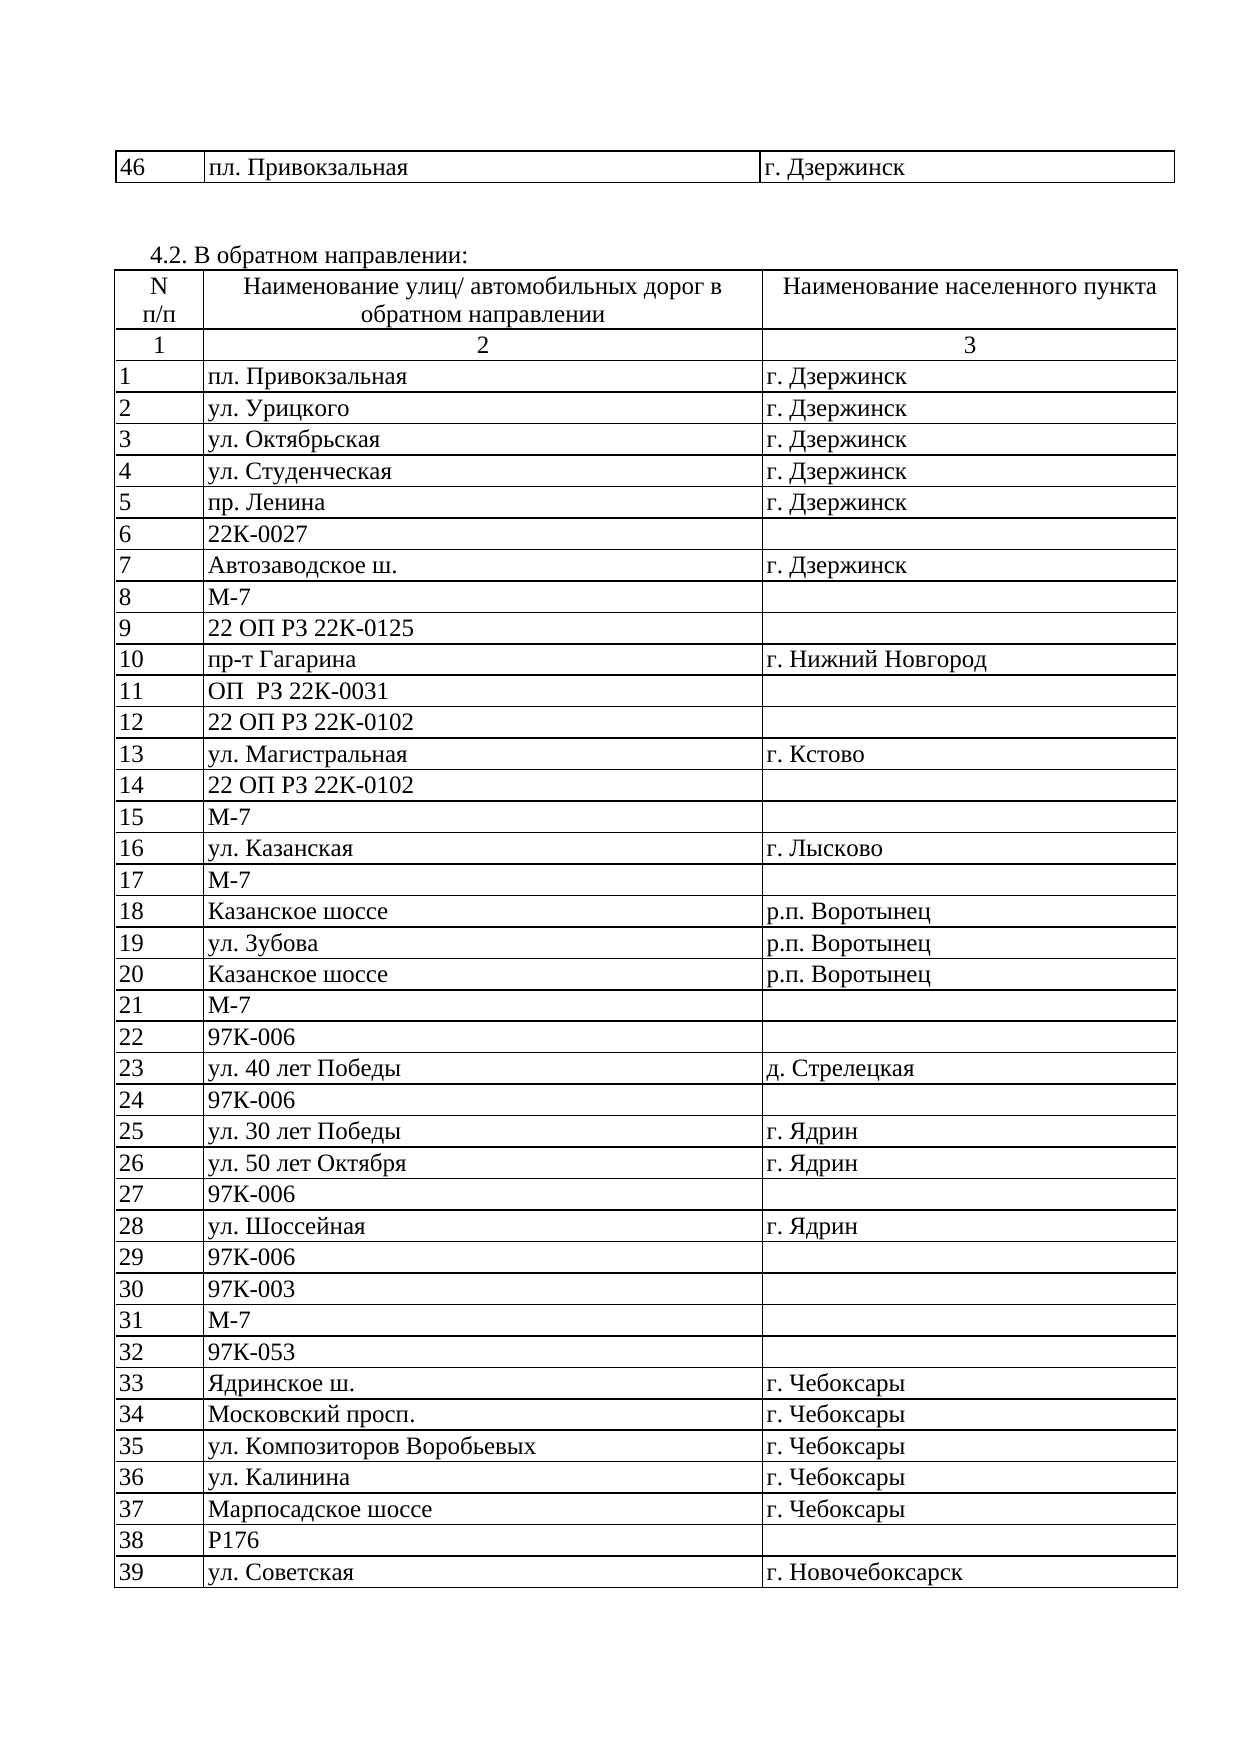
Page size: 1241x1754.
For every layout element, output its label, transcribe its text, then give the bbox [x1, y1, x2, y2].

table_cell 25 [115, 1116, 203, 1146]
table_cell ул. 50 лет Октября [204, 1148, 762, 1178]
table_cell пр. Ленина [204, 487, 762, 517]
table_cell 23 [115, 1053, 203, 1083]
table_cell М-7 [204, 991, 762, 1020]
table_cell 31 [115, 1305, 203, 1335]
table_cell 24 [115, 1084, 203, 1115]
table_cell М-7 [204, 802, 762, 832]
table_cell г. Чебоксары [763, 1398, 1177, 1429]
table_cell [763, 1304, 1177, 1335]
table_cell Автозаводское ш. [204, 550, 762, 580]
table_cell [763, 989, 1177, 1020]
table_cell 37 [115, 1493, 203, 1524]
table_cell 17 [115, 864, 203, 894]
table_cell 1 [115, 329, 203, 360]
table_cell г. Чебоксары [763, 1492, 1177, 1524]
table_cell д. Стрелецкая [763, 1052, 1177, 1083]
table_cell [763, 769, 1177, 800]
table_cell 3 [115, 424, 203, 454]
table_cell г. Чебоксары [763, 1461, 1177, 1492]
table_cell 22 ОП РЗ 22К-0102 [204, 707, 762, 737]
table_cell Ядринское ш. [204, 1368, 762, 1398]
table_cell 35 [115, 1430, 203, 1461]
table_cell 22 ОП РЗ 22К-0125 [204, 613, 762, 643]
table_cell 1 [115, 361, 203, 391]
table_cell 9 [115, 613, 203, 643]
table_cell [763, 580, 1177, 611]
table_cell 18 [115, 896, 203, 926]
table_cell 14 [115, 770, 203, 800]
table_cell г. Дзержинск [763, 454, 1177, 486]
table_cell [763, 706, 1177, 737]
table_cell 2 [204, 330, 762, 360]
table_cell [763, 863, 1177, 894]
table_cell 33 [115, 1368, 203, 1398]
table_cell 11 [115, 675, 203, 706]
table_cell 19 [115, 927, 203, 957]
table_cell [763, 517, 1177, 548]
table_cell 97К-003 [204, 1274, 762, 1303]
table_cell 13 [115, 738, 203, 769]
table_cell [763, 800, 1177, 832]
table_cell пл. Привокзальная [204, 361, 762, 391]
table_cell Казанское шоссе [204, 959, 762, 989]
table_cell 97К-006 [204, 1179, 762, 1209]
table_cell г. Чебоксары [763, 1366, 1177, 1398]
table_cell 22К-0027 [204, 519, 762, 548]
table_cell М-7 [204, 1305, 762, 1335]
table_cell 97К-006 [204, 1022, 762, 1052]
table_cell 5 [115, 487, 203, 517]
table_cell ул. Советская [204, 1557, 762, 1587]
table_cell г. Дзержинск [763, 391, 1177, 423]
table_cell г. Лысково [763, 832, 1177, 863]
table_cell ул. Октябрьская [204, 424, 762, 454]
table_cell 97К-006 [204, 1085, 762, 1115]
table_cell г. Дзержинск [763, 549, 1177, 580]
table_cell 22 [115, 1021, 203, 1052]
table_cell [763, 1178, 1177, 1209]
table_cell 12 [115, 707, 203, 737]
table_cell [763, 611, 1177, 643]
table_cell г. Кстово [763, 737, 1177, 769]
table_cell [763, 1083, 1177, 1115]
table_cell г. Дзержинск [763, 360, 1177, 391]
table_cell ул. Урицкого [204, 393, 762, 423]
table_cell 22 ОП РЗ 22К-0102 [204, 770, 762, 800]
table_cell р.п. Воротынец [763, 895, 1177, 926]
table_cell Р176 [204, 1525, 762, 1555]
table_cell г. Дзержинск [763, 486, 1177, 517]
table_cell г. Дзержинск [763, 423, 1177, 454]
table_cell М-7 [204, 865, 762, 894]
table_cell Казанское шоссе [204, 896, 762, 926]
table_cell г. Ядрин [763, 1115, 1177, 1146]
table_cell г. Нижний Новгород [763, 643, 1177, 674]
table_cell 4 [115, 455, 203, 486]
table_cell 34 [115, 1399, 203, 1429]
table_cell 46 [117, 152, 204, 181]
table_cell 97К-053 [204, 1337, 762, 1366]
table_cell 28 [115, 1210, 203, 1241]
table_cell 16 [115, 833, 203, 863]
table_cell ул. Магистральная [204, 739, 762, 769]
table_cell 7 [115, 550, 203, 580]
table_header Наименование населенного пункта [763, 271, 1177, 328]
table_cell [763, 1335, 1177, 1366]
table_cell [763, 1524, 1177, 1555]
table_cell ул. Шоссейная [204, 1211, 762, 1241]
table_cell г. Ядрин [763, 1209, 1177, 1241]
table_cell ул. Зубова [204, 928, 762, 957]
table_cell г. Новочебоксарск [763, 1555, 1177, 1587]
table_cell 10 [115, 644, 203, 674]
table_cell ул. Калинина [204, 1462, 762, 1492]
table_cell [763, 674, 1177, 706]
table_cell ул. 40 лет Победы [204, 1053, 762, 1083]
table_cell 32 [115, 1336, 203, 1366]
table_cell 20 [115, 959, 203, 989]
table_cell г. Ядрин [763, 1146, 1177, 1178]
table_cell ул. 30 лет Победы [204, 1116, 762, 1146]
table_cell р.п. Воротынец [763, 926, 1177, 957]
table_cell 27 [115, 1179, 203, 1209]
table_cell [763, 1020, 1177, 1052]
text 4.2. В обратном направлении: [150, 241, 1090, 269]
table_cell 2 [115, 392, 203, 423]
table_cell 15 [115, 801, 203, 832]
table_cell М-7 [204, 582, 762, 611]
table_cell ОП РЗ 22К-0031 [204, 676, 762, 706]
table_cell г. Чебоксары [763, 1429, 1177, 1461]
table_cell 30 [115, 1273, 203, 1303]
table_cell пл. Привокзальная [205, 152, 759, 181]
table_cell 21 [115, 990, 203, 1020]
table_cell ул. Студенческая [204, 456, 762, 486]
table_header N п/п [115, 271, 203, 328]
table_cell г. Дзержинск [761, 152, 1174, 181]
table_cell 97К-006 [204, 1242, 762, 1272]
table_cell 36 [115, 1462, 203, 1492]
table_cell 26 [115, 1147, 203, 1178]
table_cell [763, 1272, 1177, 1303]
table_cell пр-т Гагарина [204, 645, 762, 674]
table_cell 3 [763, 328, 1177, 360]
table_cell р.п. Воротынец [763, 958, 1177, 989]
table_cell 8 [115, 581, 203, 611]
table_header Наименование улиц/ автомобильных дорог в обратном направлении [204, 271, 762, 328]
table_cell 6 [115, 518, 203, 548]
table_cell Марпосадское шоссе [204, 1494, 762, 1524]
table_cell ул. Композиторов Воробьевых [204, 1431, 762, 1461]
table_cell [763, 1241, 1177, 1272]
table_cell ул. Казанская [204, 833, 762, 863]
table_cell 29 [115, 1242, 203, 1272]
table_cell 38 [115, 1525, 203, 1555]
table_cell Московский просп. [204, 1400, 762, 1429]
table_cell 39 [115, 1556, 203, 1587]
